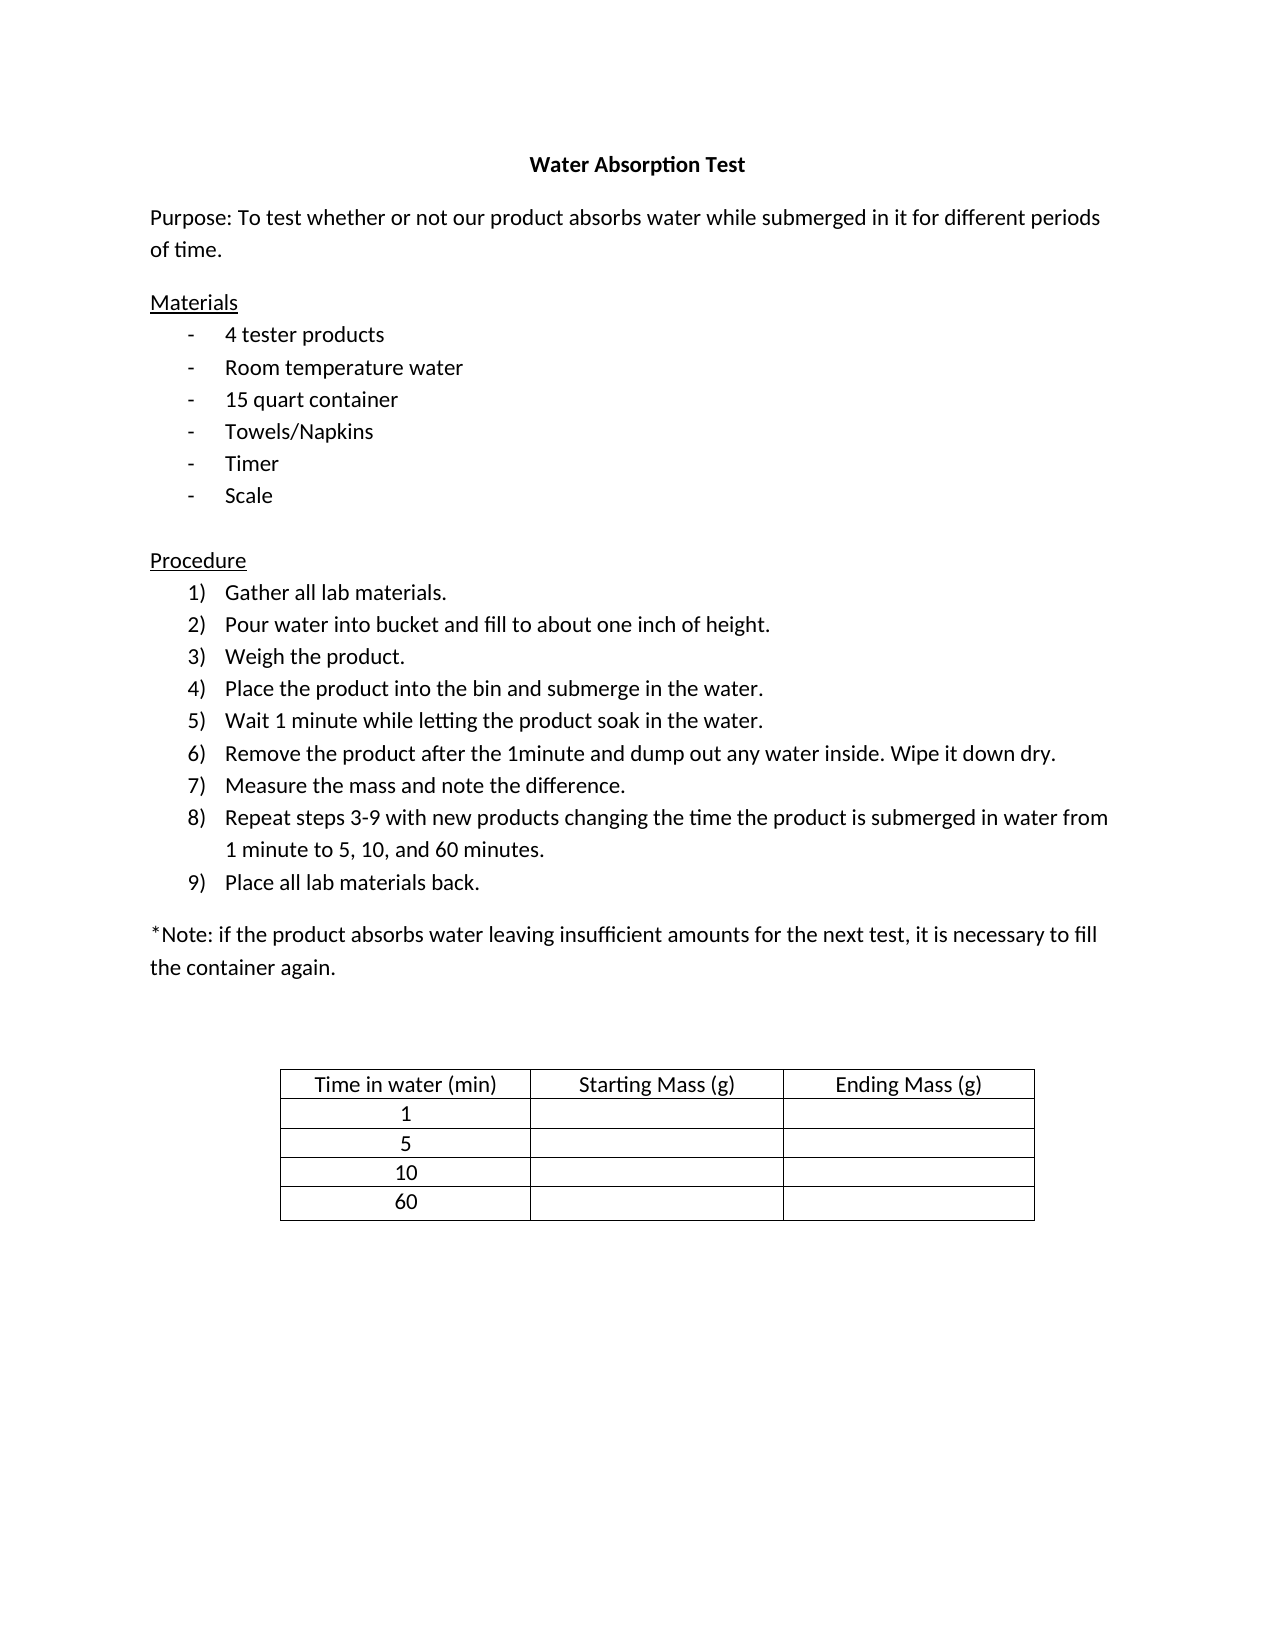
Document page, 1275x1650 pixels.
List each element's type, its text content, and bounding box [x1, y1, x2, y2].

table_header Ending Mass (g) [784, 1070, 1034, 1098]
list Measure the mass and note the difference. [187, 771, 1125, 799]
list 4 tester products [187, 320, 1125, 348]
table_cell [531, 1158, 783, 1186]
list Place all lab materials back. [187, 868, 1125, 896]
table_cell [784, 1158, 1034, 1186]
list Repeat steps 3-9 with new products changing the time the product is submerged in water from 1 minute to 5, 10, and 60 minutes. [187, 803, 1125, 863]
table_cell [531, 1187, 783, 1220]
text Materials [150, 288, 1125, 316]
table_cell 1 [281, 1099, 530, 1128]
table_cell 5 [281, 1129, 530, 1157]
table_cell [784, 1129, 1034, 1157]
table_cell [784, 1187, 1034, 1220]
table_header Time in water (min) [281, 1070, 530, 1098]
table_cell 10 [281, 1158, 530, 1186]
table_cell [784, 1099, 1034, 1128]
table_cell [531, 1129, 783, 1157]
text Procedure [150, 546, 1125, 574]
list Wait 1 minute while letting the product soak in the water. [187, 707, 1125, 735]
table_cell [531, 1099, 783, 1128]
list Timer [187, 449, 1125, 477]
list Place the product into the bin and submerge in the water. [187, 674, 1125, 702]
text Purpose: To test whether or not our product absorbs water while submerged in it for different periods of time. [150, 203, 1125, 263]
list 15 quart container [187, 385, 1125, 413]
list Towels/Napkins [187, 417, 1125, 445]
text *Note: if the product absorbs water leaving insufficient amounts for the next test, it is necessary to fill the container again. [150, 921, 1125, 981]
list Weigh the product. [187, 642, 1125, 670]
list Room temperature water [187, 353, 1125, 381]
list Remove the product after the 1minute and dump out any water inside. Wipe it down dry. [187, 739, 1125, 767]
list Gather all lab materials. [187, 578, 1125, 606]
table_header Starting Mass (g) [531, 1070, 783, 1098]
text Water Absorption Test [150, 150, 1125, 178]
list Pour water into bucket and fill to about one inch of height. [187, 610, 1125, 638]
table_cell 60 [281, 1187, 530, 1220]
list Scale [187, 481, 1125, 509]
